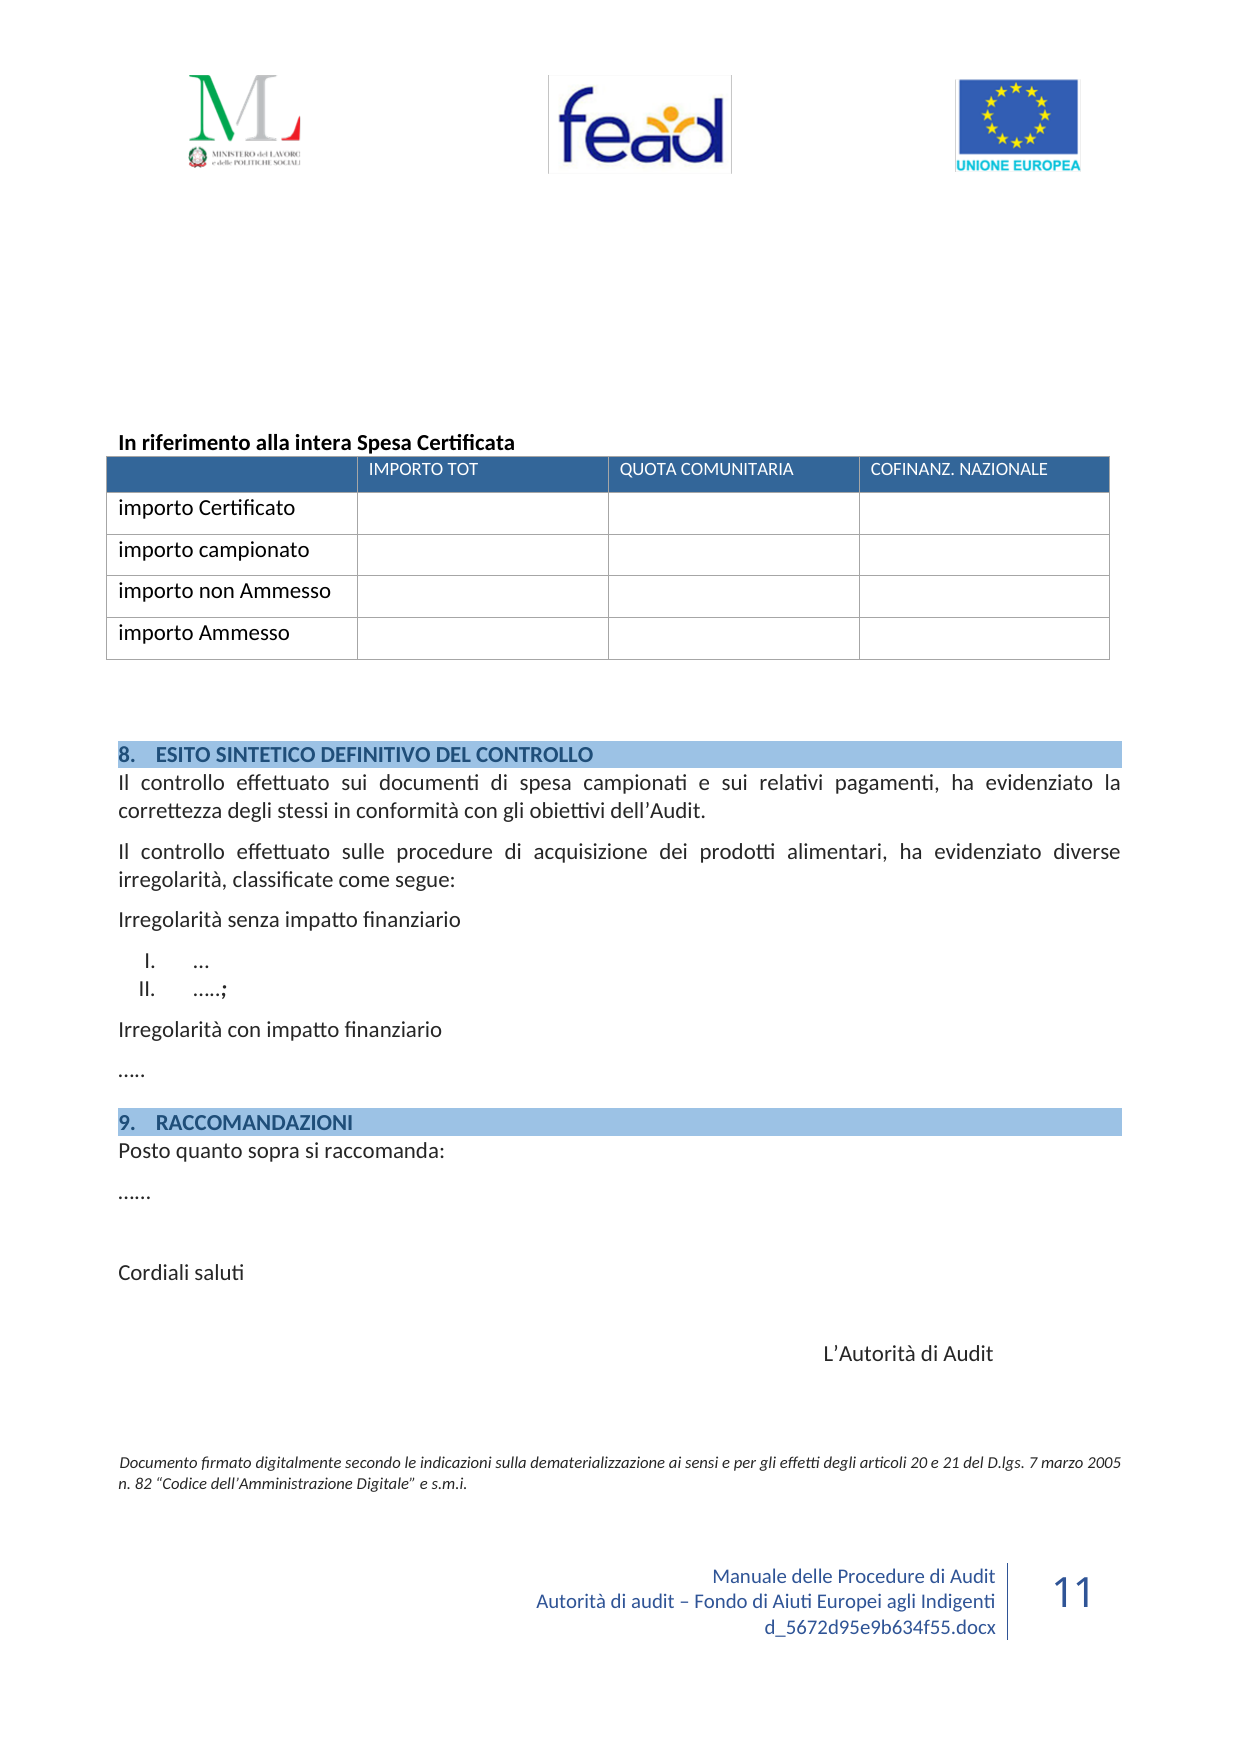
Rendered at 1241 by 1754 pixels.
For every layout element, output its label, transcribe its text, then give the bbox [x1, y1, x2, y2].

table_header IMPORTO TOT [358, 457, 608, 492]
picture [188, 73, 1169, 175]
text Documento firmato digitalmente secondo le indicazioni sulla dematerializzazione ai sensi e per gli effetti degli articoli 20 e 21 del D.lgs. 7 marzo 2005 n. 82 “Codice dell’Amministrazione Digitale” e s.m.i. [118, 1453, 1122, 1493]
table_cell importo campionato [107, 535, 357, 575]
text Irregolarità con impatto finanziario [118, 1015, 1122, 1043]
table_cell [358, 576, 608, 617]
subtitle ESITO SINTETICO DEFINITIVO DEL CONTROLLO [118, 741, 1122, 768]
text Il controllo effettuato sulle procedure di acquisizione dei prodotti alimentari, ha evidenziato diverse irregolarità, classificate come segue: [118, 837, 1122, 893]
subtitle RACCOMANDAZIONI [118, 1108, 1122, 1136]
table_cell [609, 493, 859, 534]
table_header COFINANZ. NAZIONALE [860, 457, 1109, 492]
table_header QUOTA COMUNITARIA [609, 457, 859, 492]
text In riferimento alla intera Spesa Certificata [118, 428, 1122, 456]
text Il controllo effettuato sui documenti di spesa campionati e sui relativi pagamenti, ha evidenziato la correttezza degli stessi in conformità con gli obiettivi dell’Audit. [118, 768, 1122, 824]
table_cell [860, 576, 1109, 617]
text Cordiali saluti [118, 1258, 1122, 1286]
text Irregolarità senza impatto finanziario [118, 906, 1122, 934]
list …..; [156, 974, 1122, 1002]
table_cell [358, 535, 608, 575]
table_cell [609, 618, 859, 658]
text L’Autorità di Audit [118, 1339, 1122, 1367]
table_header [107, 457, 357, 492]
table_cell [860, 493, 1109, 534]
list … [156, 946, 1122, 974]
table_cell importo non Ammesso [107, 576, 357, 617]
table_cell importo Certificato [107, 493, 357, 534]
table_cell [609, 535, 859, 575]
table_cell [860, 618, 1109, 658]
table_cell [358, 493, 608, 534]
table_cell [609, 576, 859, 617]
table_cell [860, 535, 1109, 575]
table_cell importo Ammesso [107, 618, 357, 658]
text …... [118, 1177, 1122, 1205]
text Posto quanto sopra si raccomanda: [118, 1136, 1122, 1164]
table_cell [358, 618, 608, 658]
text ….. [118, 1055, 1122, 1083]
